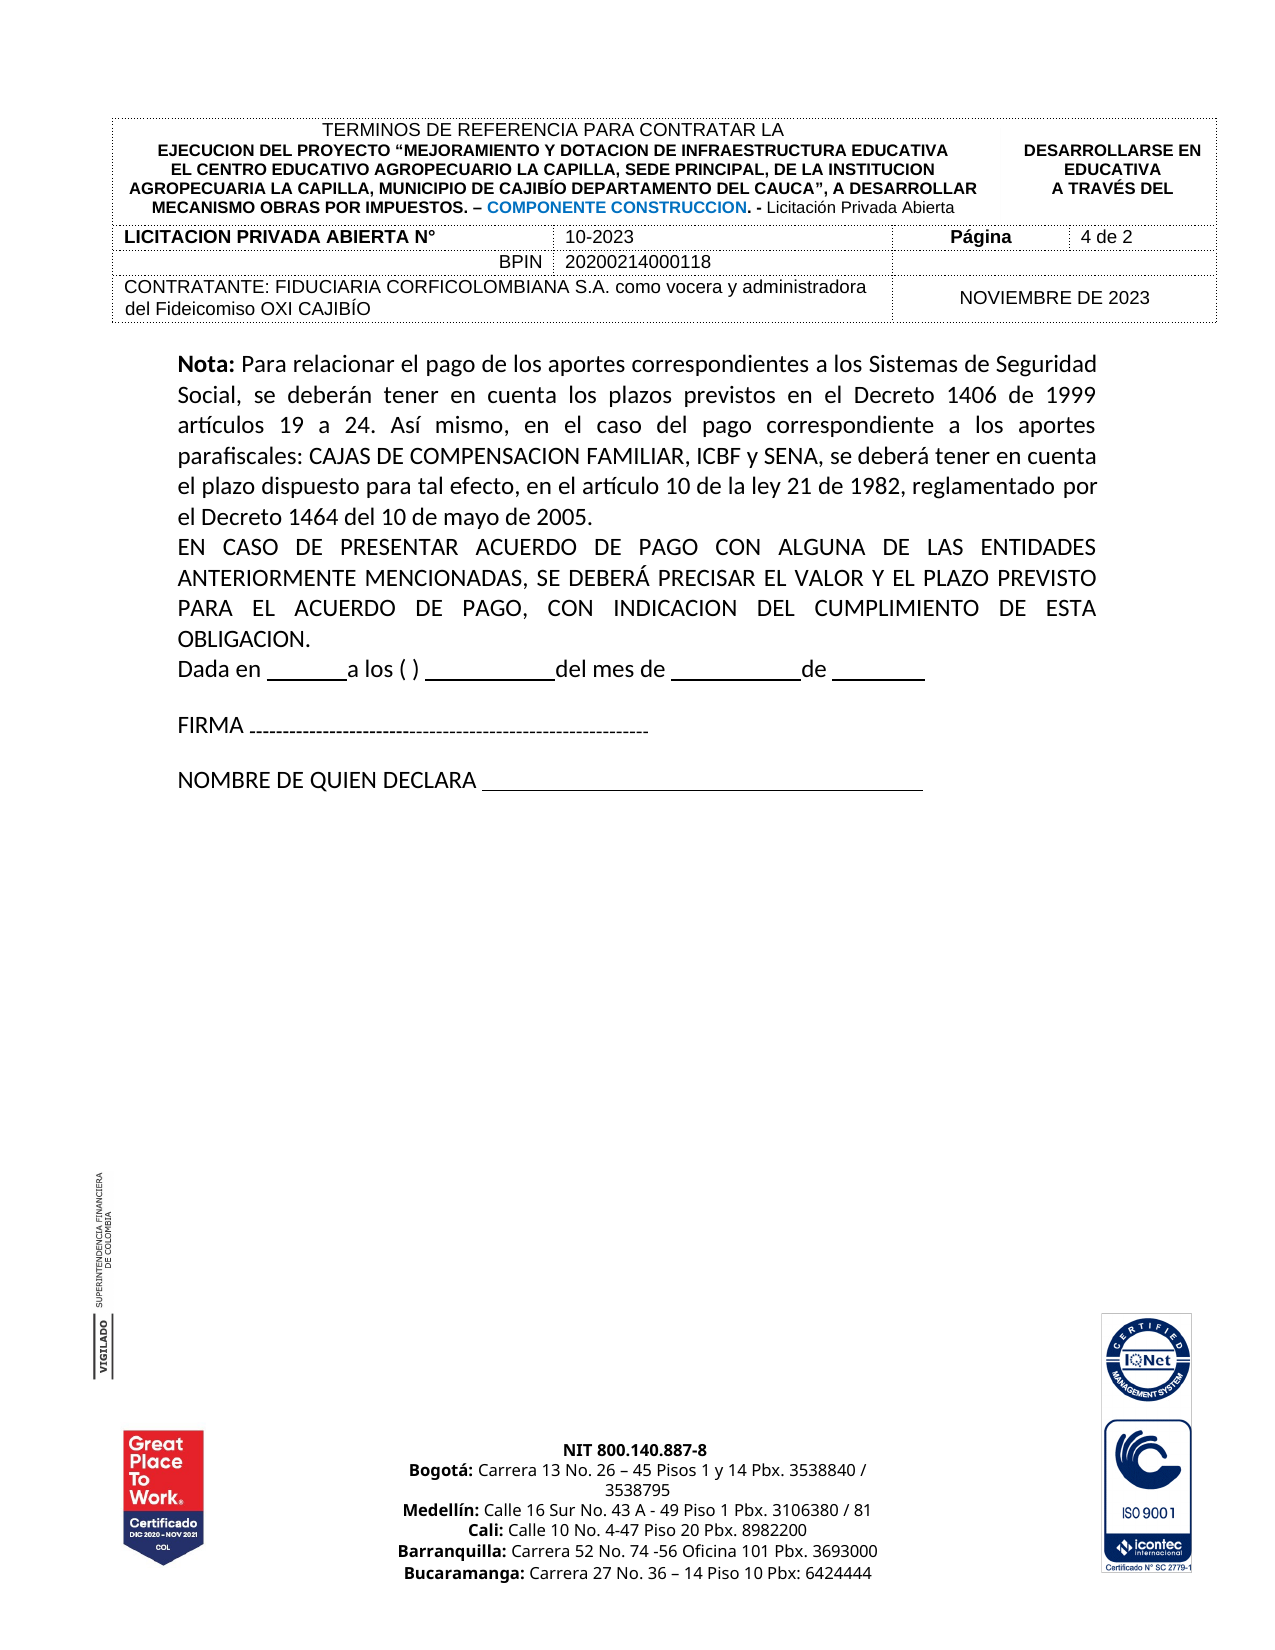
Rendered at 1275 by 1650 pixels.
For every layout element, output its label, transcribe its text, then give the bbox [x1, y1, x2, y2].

text Dada en a los ( ) del mes de de [177, 653, 1264, 684]
text FIRMA [177, 709, 1264, 740]
text Nota: Para relacionar el pago de los aportes correspondientes a los Sistemas de Seguridad Social, se deberán tener en cuenta los plazos previstos en el Decreto 1406 de 1999 artículos 19 a 24. Así mismo, en el caso del pago correspondiente a los aportes parafiscales: CAJAS DE COMPENSACION FAMILIAR, ICBF y SENA, se deberá tener en cuenta el plazo dispuesto para tal efecto, en el artículo 10 de la ley 21 de 1982, reglamentado por el Decreto 1464 del 10 de mayo de 2005. [177, 348, 1098, 531]
picture [120, 1422, 206, 1568]
text NOMBRE DE QUIEN DECLARA [177, 764, 1264, 794]
text EN CASO DE PRESENTAR ACUERDO DE PAGO CON ALGUNA DE LAS ENTIDADES ANTERIORMENTE MENCIONADAS, SE DEBERÁ PRECISAR EL VALOR Y EL PLAZO PREVISTO PARA EL ACUERDO DE PAGO, CON INDICACION DEL CUMPLIMIENTO DE ESTA OBLIGACION. [177, 531, 1098, 653]
picture [1101, 1313, 1192, 1573]
picture [91, 1171, 114, 1380]
